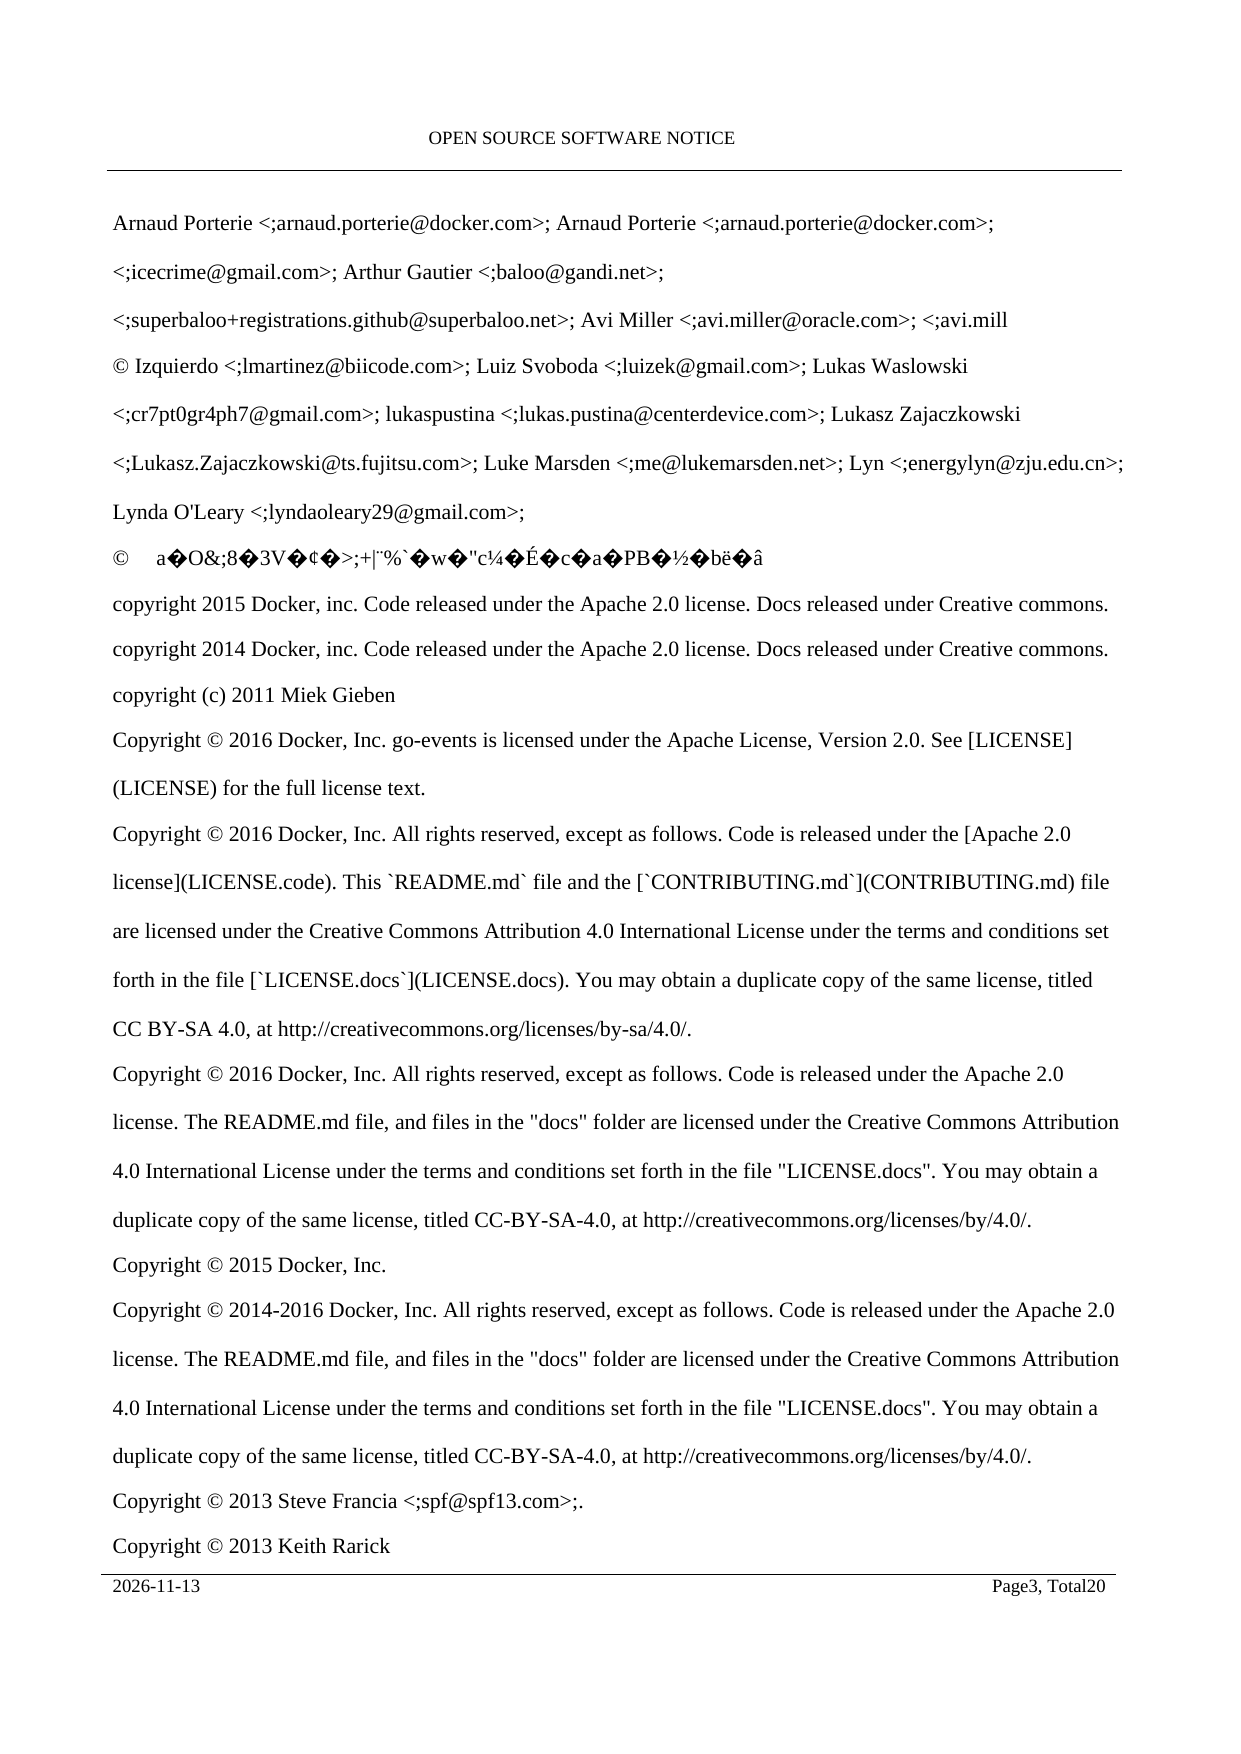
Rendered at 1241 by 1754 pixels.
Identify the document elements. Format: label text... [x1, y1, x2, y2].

text Copyright © 2016 Docker, Inc. go-events is licensed under the Apache License, Version 2.0. See [LICENSE](LICENSE) for the full license text. [112, 723, 1128, 804]
text © Izquierdo <;lmartinez@biicode.com>; Luiz Svoboda <;luizek@gmail.com>; Lukas Waslowski <;cr7pt0gr4ph7@gmail.com>; lukaspustina <;lukas.pustina@centerdevice.com>; Lukasz Zajaczkowski <;Lukasz.Zajaczkowski@ts.fujitsu.com>; Luke Marsden <;me@lukemarsden.net>; Lyn <;energylyn@zju.edu.cn>; Lynda O'Leary <;lyndaoleary29@gmail.com>; [112, 349, 1128, 528]
text © a�O&;8�3V�¢�>;+|¨%`�w�"c¼�É�c�a�PB�½�bë�â [112, 540, 1128, 573]
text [112, 206, 1128, 336]
text Copyright © 2013 Steve Francia <;spf@spf13.com>;. [112, 1485, 1128, 1517]
text Copyright © 2014-2016 Docker, Inc. All rights reserved, except as follows. Code is released under the Apache 2.0 license. The README.md file, and files in the "docs" folder are licensed under the Creative Commons Attribution 4.0 International License under the terms and conditions set forth in the file "LICENSE.docs". You may obtain a duplicate copy of the same license, titled CC-BY-SA-4.0, at http://creativecommons.org/licenses/by/4.0/. [112, 1293, 1128, 1472]
text Copyright © 2013 Keith Rarick [112, 1530, 1128, 1562]
text Copyright © 2016 Docker, Inc. All rights reserved, except as follows. Code is released under the [Apache 2.0 license](LICENSE.code). This `README.md` file and the [`CONTRIBUTING.md`](CONTRIBUTING.md) file are licensed under the Creative Commons Attribution 4.0 International License under the terms and conditions set forth in the file [`LICENSE.docs`](LICENSE.docs). You may obtain a duplicate copy of the same license, titled CC BY-SA 4.0, at http://creativecommons.org/licenses/by-sa/4.0/. [112, 817, 1128, 1044]
text Copyright © 2015 Docker, Inc. [112, 1248, 1128, 1281]
text copyright (c) 2011 Miek Gieben [112, 678, 1128, 710]
text copyright 2014 Docker, inc. Code released under the Apache 2.0 license. Docs released under Creative commons. [112, 633, 1128, 665]
text Copyright © 2016 Docker, Inc. All rights reserved, except as follows. Code is released under the Apache 2.0 license. The README.md file, and files in the "docs" folder are licensed under the Creative Commons Attribution 4.0 International License under the terms and conditions set forth in the file "LICENSE.docs". You may obtain a duplicate copy of the same license, titled CC-BY-SA-4.0, at http://creativecommons.org/licenses/by/4.0/. [112, 1057, 1128, 1236]
text copyright 2015 Docker, inc. Code released under the Apache 2.0 license. Docs released under Creative commons. [112, 588, 1128, 620]
